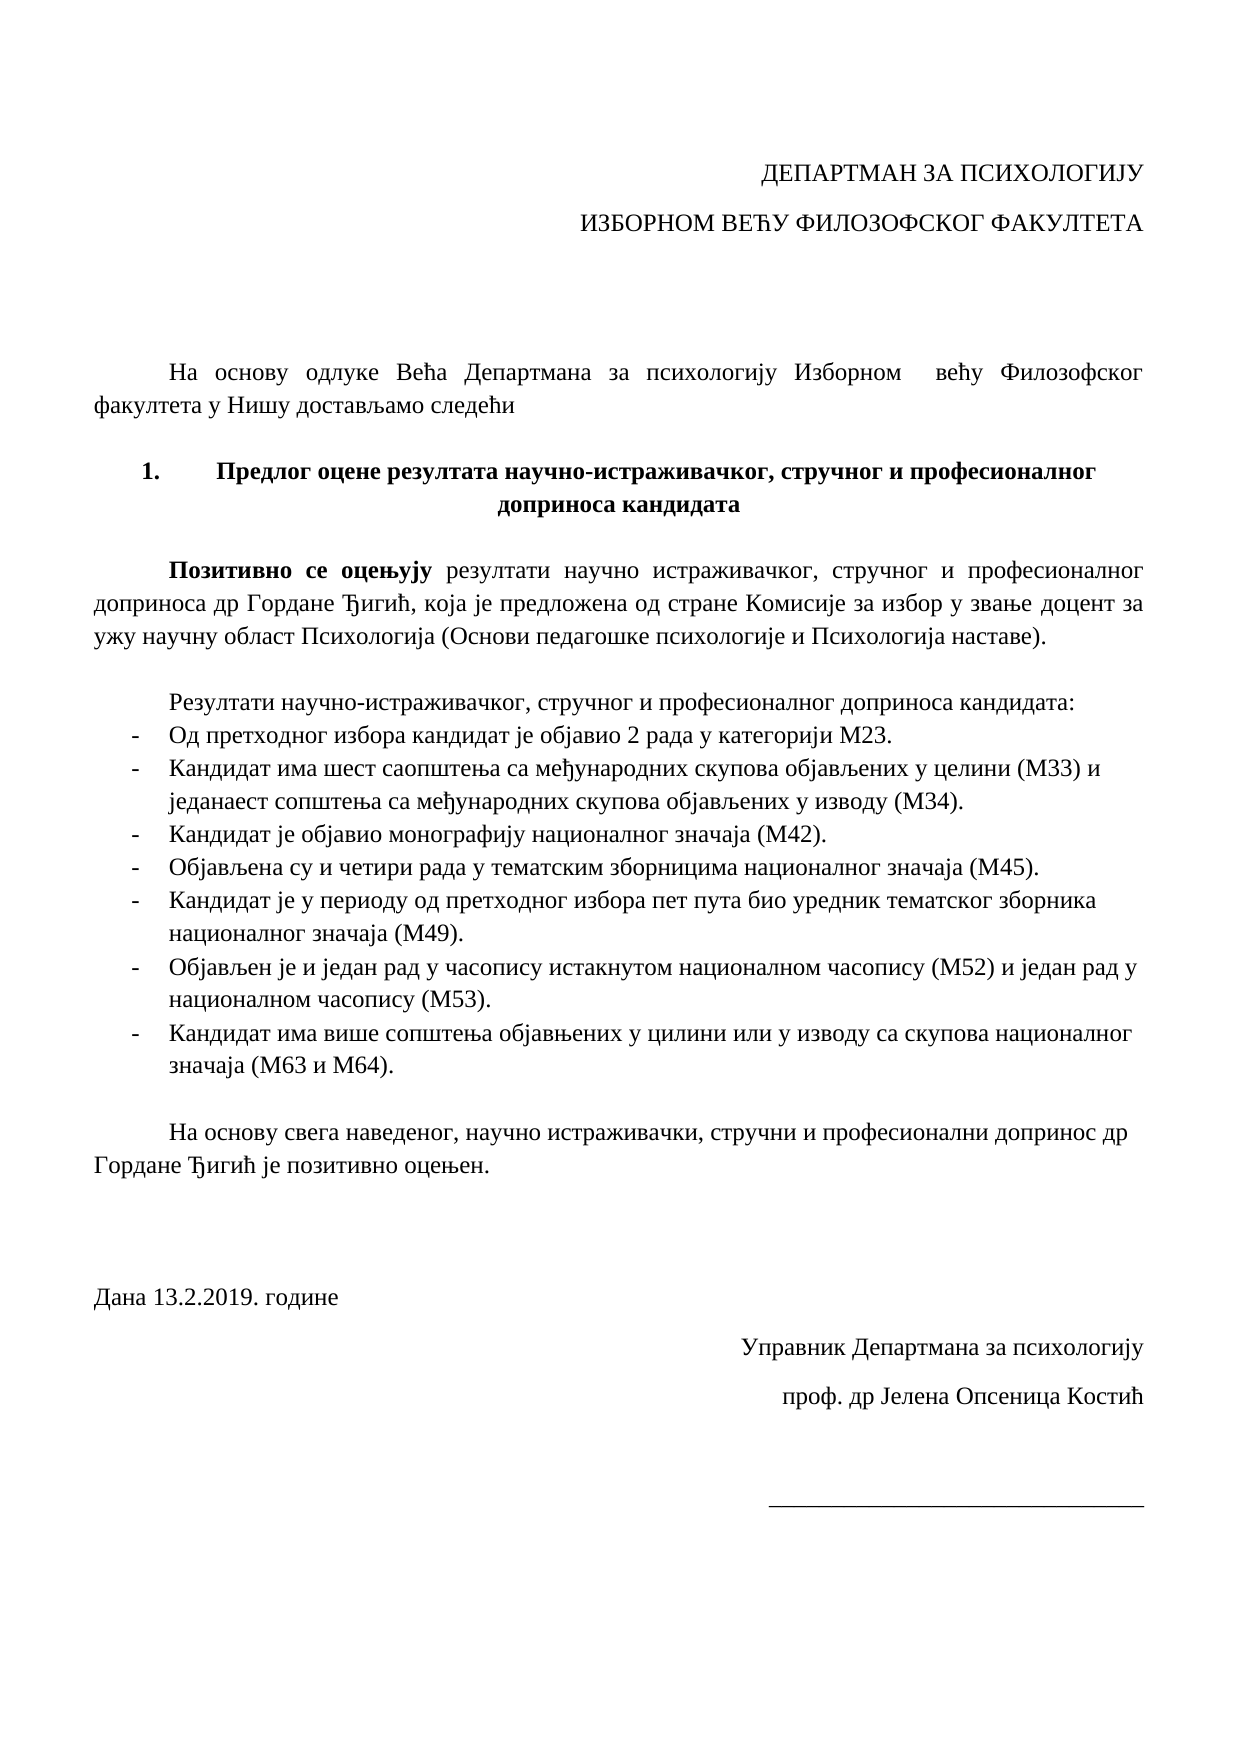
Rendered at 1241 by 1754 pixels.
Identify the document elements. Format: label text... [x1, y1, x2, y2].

text На основу свега наведеног, научно истраживачки, стручни и професионални допринос др Гордане Ђигић је позитивно оцењен. [94, 1117, 1144, 1178]
text Упрaвник Дeпaртмана зa психoлoгиjу [94, 1332, 1144, 1361]
text Позитивно се оцењују резултати научно истраживачког, стручног и професионалног доприноса др Гордане Ђигић, која је предложена од стране Комисије за избор у звање доцент за ужу научну област Психологија (Основи педагошке психологије и Психологија наставе). [94, 555, 1144, 650]
text На основу одлуке Већа Департмана за психологију Изборном већу Филозофског факултета у Нишу достављамо следећи [94, 357, 1144, 419]
text ДЕПАРТМАН ЗА ПСИХОЛОГИЈУ [94, 158, 1144, 187]
list Објављен је и један рад у часопису истакнутом националном часопису (М52) и један рад у националном часопису (М53). [131, 952, 1144, 1013]
list Кандидат има више сопштења објавњених у цилини или у изводу са скупова националног значаја (М63 и М64). [131, 1018, 1144, 1079]
list Кандидат је у периоду од претходног избора пет пута био уредник тематског зборника националног значаја (М49). [131, 886, 1144, 947]
text Дана 13.2.2019. године [94, 1282, 1144, 1311]
text ______________________________ [94, 1481, 1144, 1509]
list Кандидат је објавио монографију националног значаја (М42). [131, 819, 1144, 848]
list Објављена су и четири рада у тематским зборницима националног значаја (М45). [131, 852, 1144, 881]
text проф. др Јелена Опсеница Костић [94, 1381, 1144, 1410]
list Од претходног избора кандидат је објавио 2 рада у категорији М23. [131, 720, 1144, 749]
text Резултати научно-истраживачког, стручног и професионалног доприноса кандидата: [94, 687, 1144, 716]
list Кандидат има шест саопштења са међународних скупова објављених у целини (М33) и једанаест сопштења са међународних скупова објављених у изводу (М34). [131, 753, 1144, 815]
text ИЗБОРНОМ ВЕЋУ ФИЛОЗОФСКОГ ФАКУЛТЕТА [94, 208, 1144, 237]
text 1. Предлог оцене резултата научно-истраживачког, стручног и професионалног доприноса кандидата [94, 456, 1144, 518]
